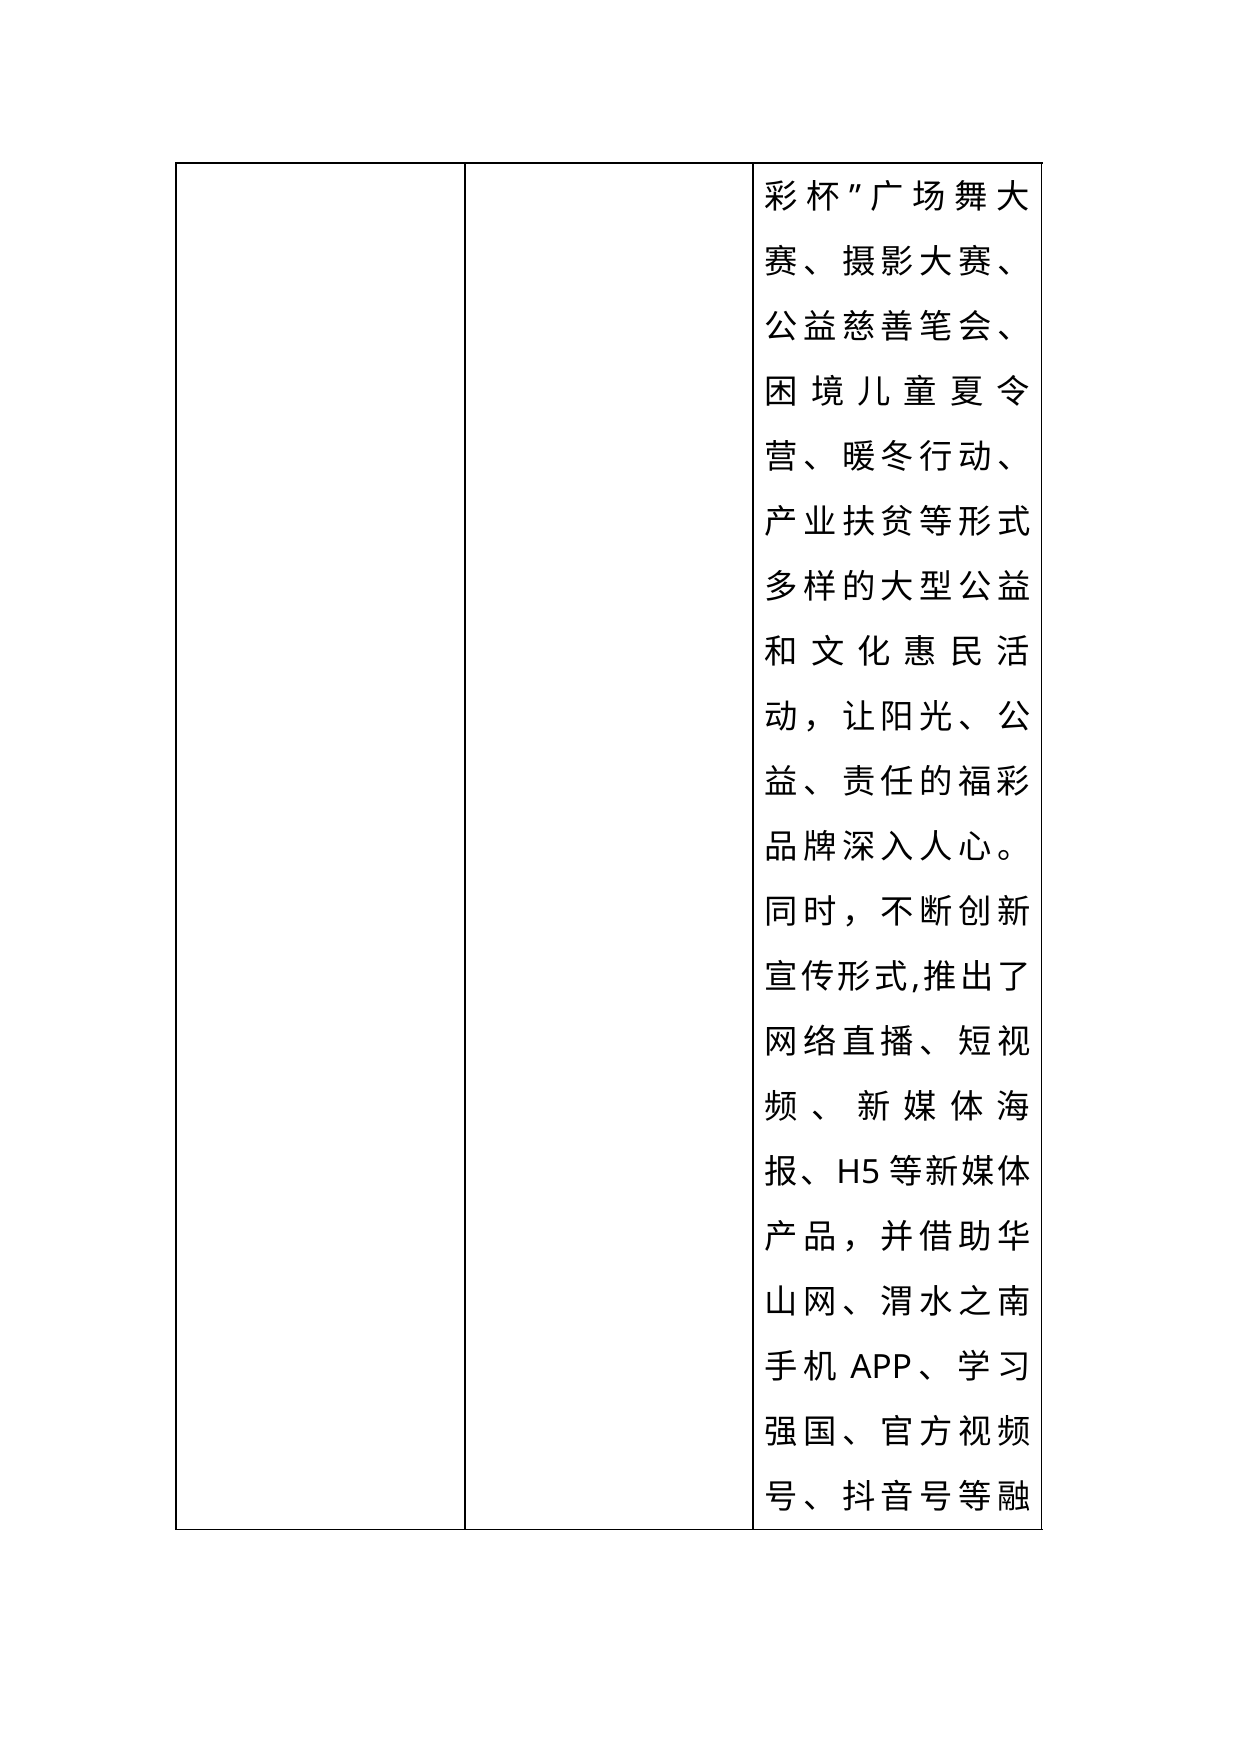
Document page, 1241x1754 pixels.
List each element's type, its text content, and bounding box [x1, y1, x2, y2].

table_cell 1 [177, 164, 464, 1528]
table_cell [466, 164, 752, 1528]
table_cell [754, 164, 1041, 1528]
